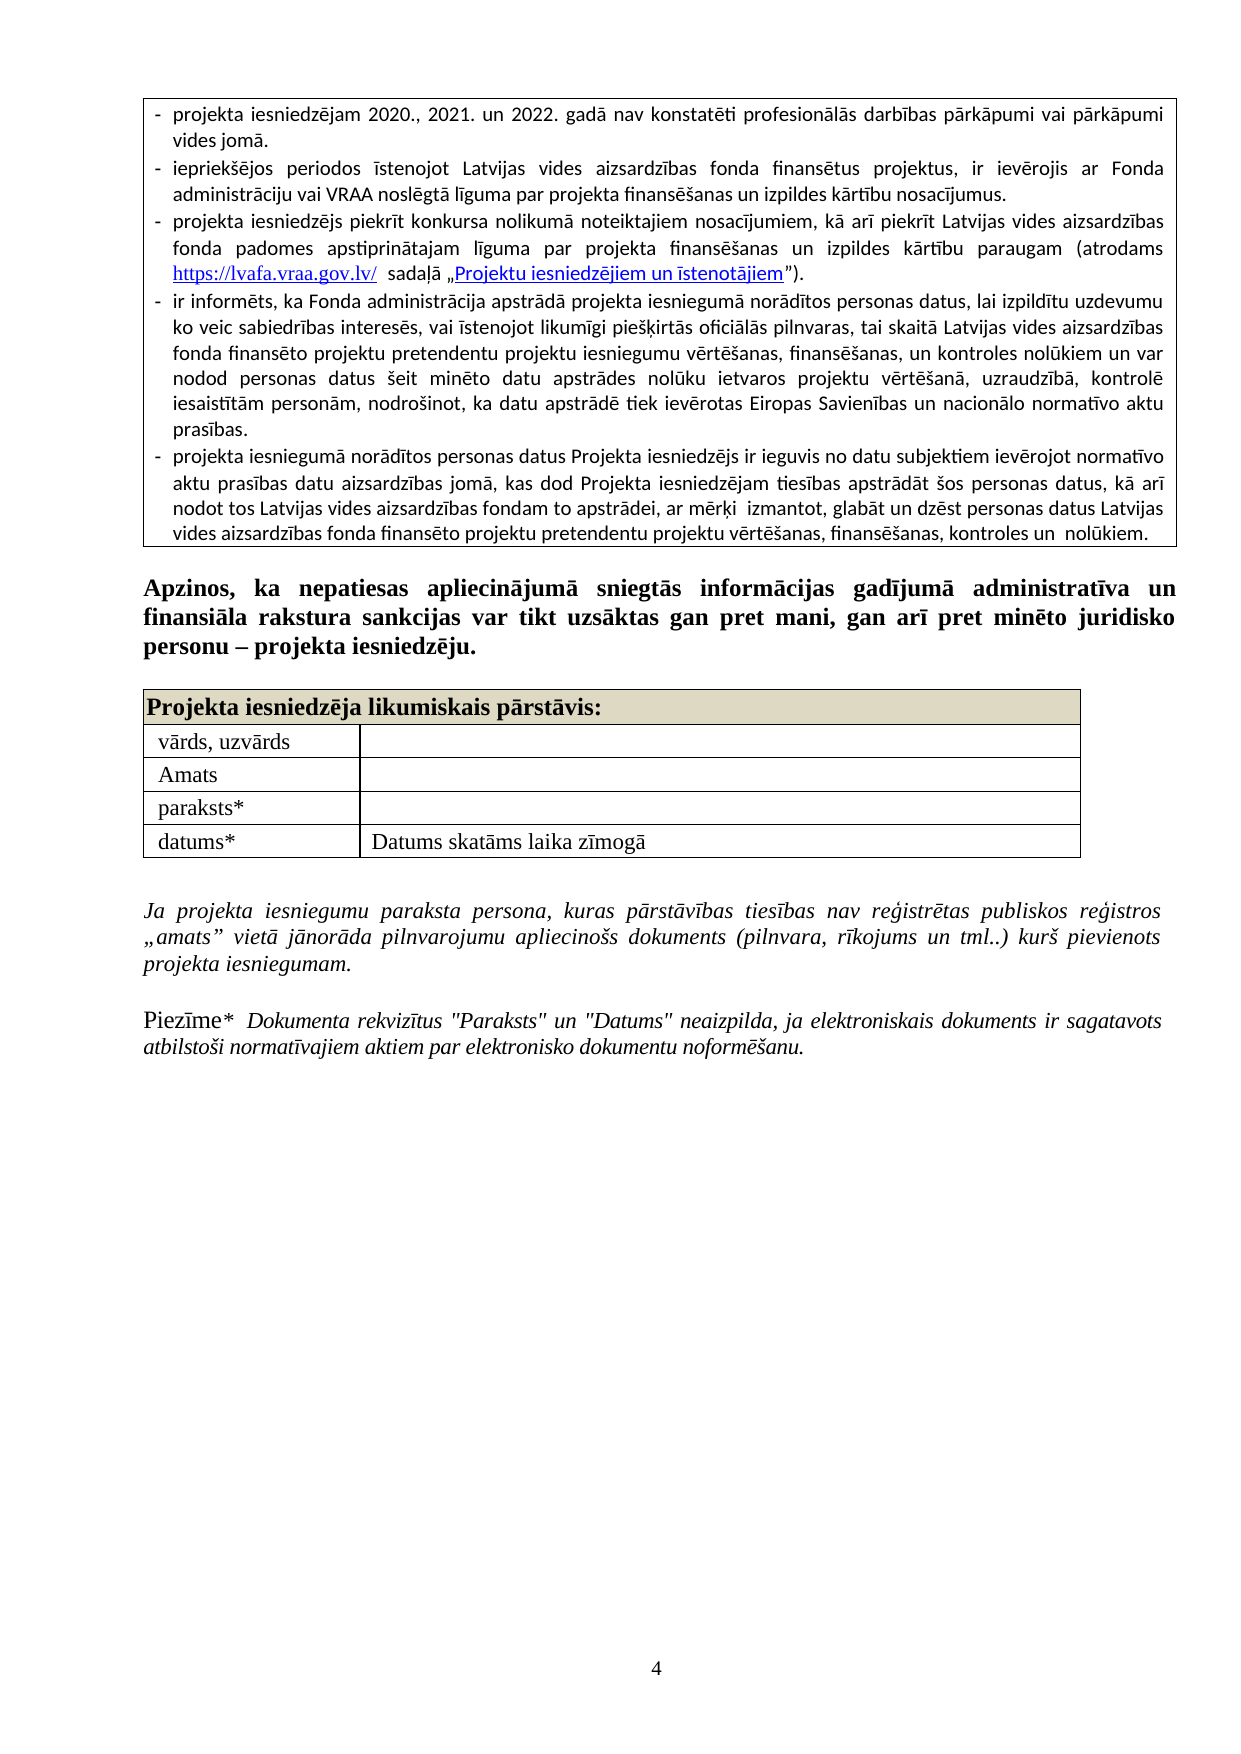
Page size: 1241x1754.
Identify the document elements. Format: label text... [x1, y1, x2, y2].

table_cell [361, 725, 1080, 757]
table_cell [361, 792, 1080, 824]
text Ja projekta iesniegumu paraksta persona, kuras pārstāvības tiesības nav reģistrētas publiskos reģistros „amats” vietā jānorāda pilnvarojumu apliecinošs dokuments (pilnvara, rīkojums un tml..) kurš pievienots projekta iesniegumam. [143, 897, 1162, 976]
text Piezīme* Dokumenta rekvizītus "Paraksts" un "Datums" neaizpilda, ja elektroniskais dokuments ir sagatavots atbilstoši normatīvajiem aktiem par elektronisko dokumentu noformēšanu. [143, 1005, 1162, 1060]
table_cell paraksts* [144, 792, 359, 824]
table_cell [144, 99, 1176, 546]
table_cell vārds, uzvārds [144, 725, 359, 757]
text Apzinos, ka nepatiesas apliecinājumā sniegtās informācijas gadījumā administratīva un finansiāla rakstura sankcijas var tikt uzsāktas gan pret mani, gan arī pret minēto juridisko personu – projekta iesniedzēju. [143, 573, 1177, 660]
table_cell [361, 758, 1080, 791]
table_cell Datums skatāms laika zīmogā [361, 825, 1080, 857]
table_header Projekta iesniedzēja likumiskais pārstāvis: [144, 690, 1080, 724]
table_cell datums* [144, 825, 359, 857]
table_cell Amats [144, 758, 359, 791]
